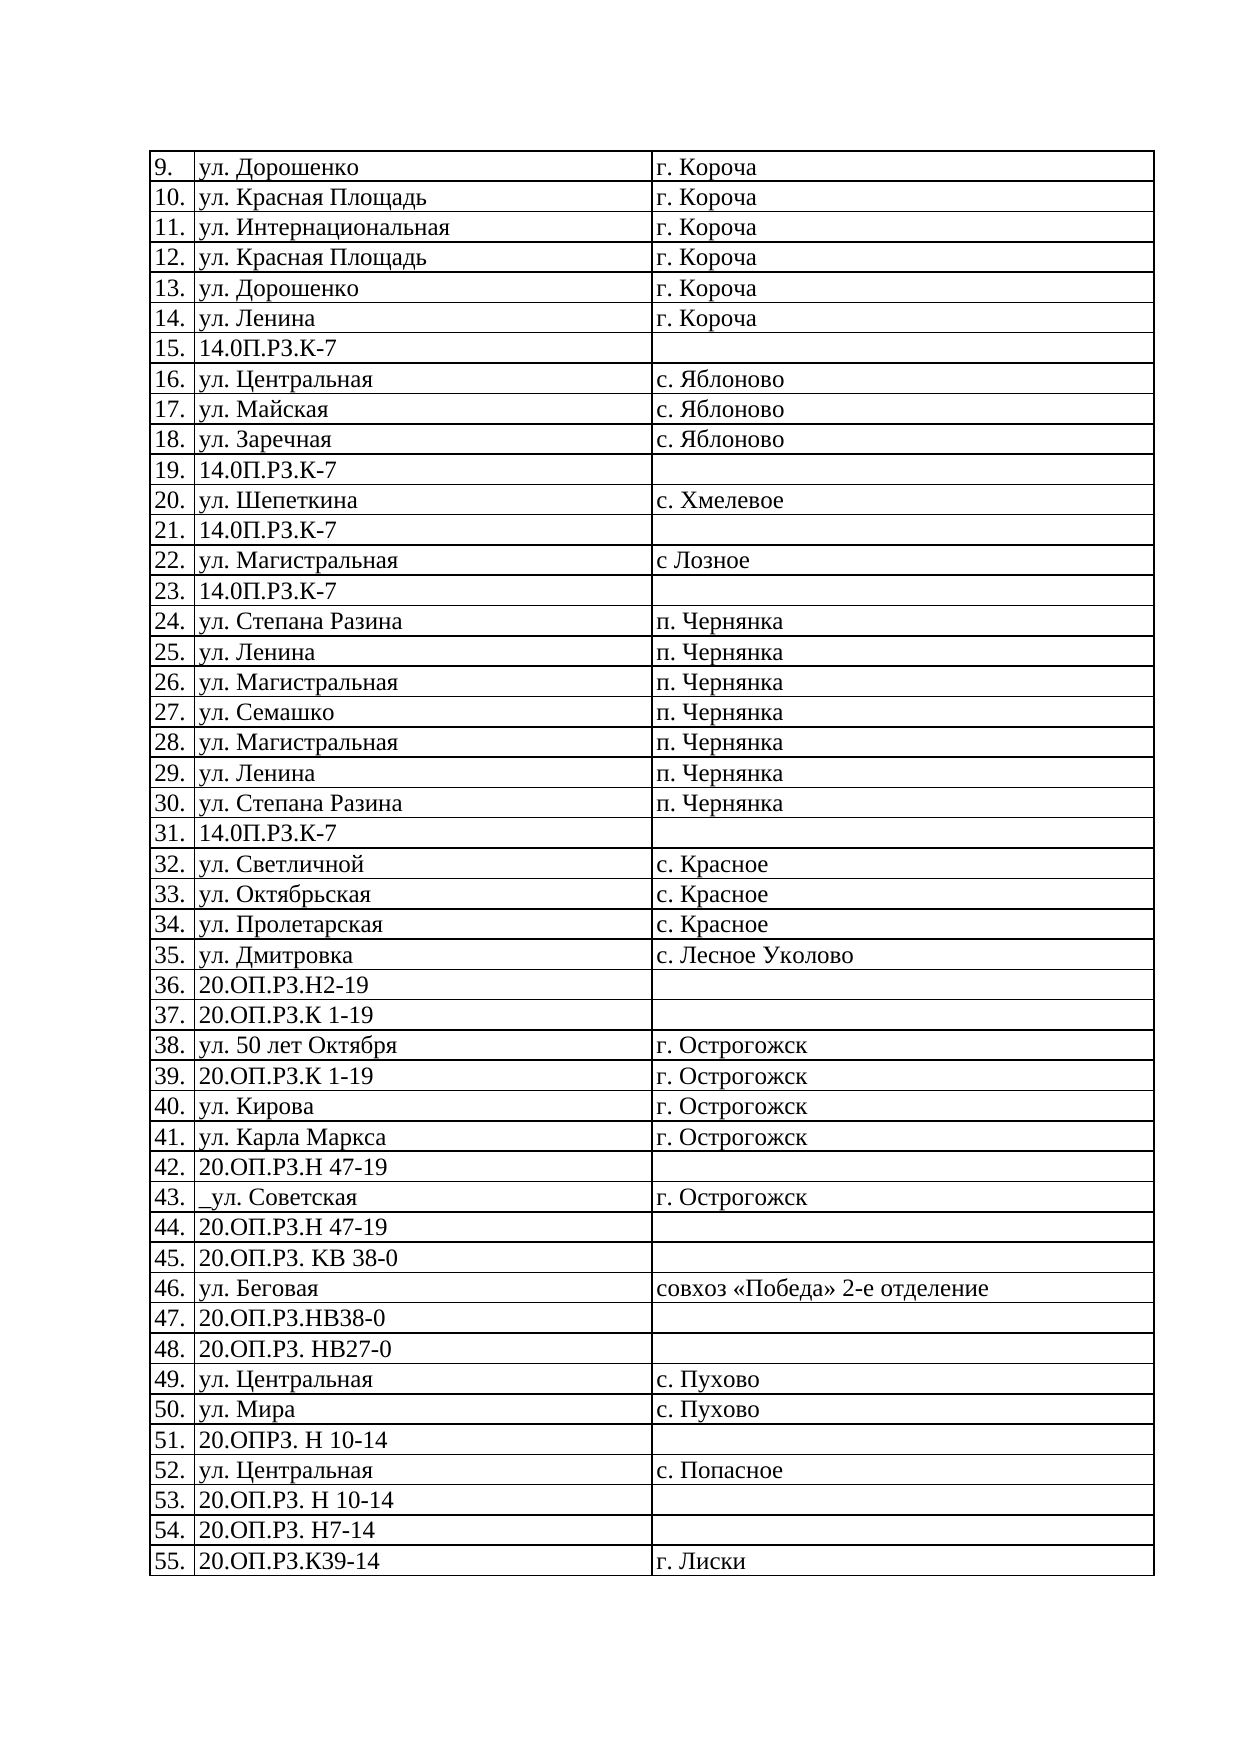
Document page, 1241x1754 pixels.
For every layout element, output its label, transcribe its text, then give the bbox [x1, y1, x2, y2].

table_cell г. Острогожск [653, 1182, 1153, 1211]
table_cell 53. [151, 1485, 194, 1514]
table_cell 49. [151, 1364, 194, 1393]
table_cell [653, 1425, 1153, 1453]
table_cell г. Короча [653, 273, 1153, 302]
table_cell 44. [151, 1213, 194, 1241]
table_cell с Лозное [653, 546, 1153, 574]
table_cell ул. Заречная [195, 425, 651, 453]
table_cell 13. [151, 273, 194, 302]
table_cell 33. [151, 879, 194, 908]
table_cell 17. [151, 394, 194, 423]
table_cell с. Пухово [653, 1364, 1153, 1393]
table_cell 31. [151, 818, 194, 847]
table_cell 14.0П.РЗ.К-7 [195, 515, 651, 544]
table_cell 20. [151, 485, 194, 514]
table_cell 14.0П.РЗ.К-7 [195, 576, 651, 605]
table_cell ул. Карла Маркса [195, 1122, 651, 1150]
table_cell ул. Магистральная [195, 546, 651, 574]
table_cell [653, 333, 1153, 362]
table_cell 52. [151, 1455, 194, 1484]
table_cell 12. [151, 243, 194, 271]
table_cell [653, 1213, 1153, 1241]
table_cell 14.0П.РЗ.К-7 [195, 333, 651, 362]
table_cell 20.ОП.РЗ. Н7-14 [195, 1516, 651, 1544]
table_cell [653, 1303, 1153, 1332]
table_cell 9. [151, 152, 194, 180]
table_cell 22. [151, 546, 194, 574]
table_cell 11. [151, 212, 194, 241]
table_cell [653, 455, 1153, 483]
table_cell с. Попасное [653, 1455, 1153, 1484]
table_cell 14. [151, 303, 194, 332]
table_cell г. Короча [653, 152, 1153, 180]
table_cell п. Чернянка [653, 637, 1153, 665]
table_cell 20.ОП.РЗ.К39-14 [195, 1546, 651, 1575]
table_cell с. Лесное Уколово [653, 940, 1153, 968]
table_cell ул. Магистральная [195, 728, 651, 756]
table_cell 32. [151, 849, 194, 877]
table_cell 41. [151, 1122, 194, 1150]
table_cell г. Острогожск [653, 1122, 1153, 1150]
table_cell ул. Центральная [195, 364, 651, 392]
table_cell 20.ОП.РЗ.К 1-19 [195, 1061, 651, 1090]
table_cell ул. Мира [195, 1395, 651, 1423]
table_cell ул. Магистральная [195, 667, 651, 696]
table_cell 14.0П.РЗ.К-7 [195, 818, 651, 847]
table_cell 16. [151, 364, 194, 392]
table_cell 51. [151, 1425, 194, 1453]
table_cell п. Чернянка [653, 606, 1153, 635]
table_cell с. Красное [653, 879, 1153, 908]
table_cell 20.ОП.РЗ.Н 47-19 [195, 1152, 651, 1181]
table_cell 20.ОП.РЗ.НВ38-0 [195, 1303, 651, 1332]
table_cell 47. [151, 1303, 194, 1332]
table_cell 38. [151, 1031, 194, 1059]
table_cell г. Короча [653, 212, 1153, 241]
table_cell ул. Ленина [195, 637, 651, 665]
table_cell [653, 970, 1153, 999]
table_cell 20.ОП.РЗ. НВ27-0 [195, 1334, 651, 1362]
table_cell п. Чернянка [653, 728, 1153, 756]
table_cell [653, 1334, 1153, 1362]
table_cell 20.ОПРЗ. Н 10-14 [195, 1425, 651, 1453]
table_cell ул. Красная Площадь [195, 182, 651, 211]
table_cell ул. Беговая [195, 1273, 651, 1302]
table_cell г. Острогожск [653, 1061, 1153, 1090]
table_cell ул. Кирова [195, 1091, 651, 1120]
table_cell п. Чернянка [653, 758, 1153, 787]
table_cell ул. Майская [195, 394, 651, 423]
table_cell ул. Октябрьская [195, 879, 651, 908]
table_cell 10. [151, 182, 194, 211]
table_cell 21. [151, 515, 194, 544]
table_cell [653, 818, 1153, 847]
table_cell ул. Дмитровка [195, 940, 651, 968]
table_cell г. Лиски [653, 1546, 1153, 1575]
table_cell ул. Красная Площадь [195, 243, 651, 271]
table_cell п. Чернянка [653, 697, 1153, 726]
table_cell 50. [151, 1395, 194, 1423]
table_cell г. Короча [653, 303, 1153, 332]
table_cell 18. [151, 425, 194, 453]
table_cell ул. Центральная [195, 1455, 651, 1484]
table_cell с. Пухово [653, 1395, 1153, 1423]
table_cell 24. [151, 606, 194, 635]
table_cell с. Хмелевое [653, 485, 1153, 514]
table_cell 45. [151, 1243, 194, 1272]
table_cell 23. [151, 576, 194, 605]
table_cell 26. [151, 667, 194, 696]
table_cell [653, 576, 1153, 605]
table_cell [653, 1485, 1153, 1514]
table_cell г. Острогожск [653, 1091, 1153, 1120]
table_cell 29. [151, 758, 194, 787]
table_cell совхоз «Победа» 2-е отделение [653, 1273, 1153, 1302]
table_cell 28. [151, 728, 194, 756]
table_cell ул. Дорошенко [195, 273, 651, 302]
table_cell 20.ОП.РЗ.Н2-19 [195, 970, 651, 999]
table_cell _ул. Советская [195, 1182, 651, 1211]
table_cell п. Чернянка [653, 788, 1153, 817]
table_cell 35. [151, 940, 194, 968]
table_cell 14.0П.РЗ.К-7 [195, 455, 651, 483]
table_cell ул. Ленина [195, 758, 651, 787]
table_cell 39. [151, 1061, 194, 1090]
table_cell ул. Степана Разина [195, 606, 651, 635]
table_cell ул. Ленина [195, 303, 651, 332]
table_cell с. Красное [653, 849, 1153, 877]
table_cell ул. Интернациональная [195, 212, 651, 241]
table_cell 40. [151, 1091, 194, 1120]
table_cell ул. Степана Разина [195, 788, 651, 817]
table_cell 30. [151, 788, 194, 817]
table_cell [653, 1000, 1153, 1029]
table_cell 20.ОП.РЗ.К 1-19 [195, 1000, 651, 1029]
table_cell 27. [151, 697, 194, 726]
table_cell п. Чернянка [653, 667, 1153, 696]
table_cell ул. Светличной [195, 849, 651, 877]
table_cell с. Яблоново [653, 364, 1153, 392]
table_cell с. Красное [653, 910, 1153, 938]
table_cell ул. Семашко [195, 697, 651, 726]
table_cell г. Короча [653, 243, 1153, 271]
table_cell 19. [151, 455, 194, 483]
table_cell с. Яблоново [653, 425, 1153, 453]
table_cell [653, 1243, 1153, 1272]
table_cell 37. [151, 1000, 194, 1029]
table_cell 15. [151, 333, 194, 362]
table_cell 54. [151, 1516, 194, 1544]
table_cell 55. [151, 1546, 194, 1575]
table_cell [653, 1152, 1153, 1181]
table_cell 34. [151, 910, 194, 938]
table_cell ул. 50 лет Октября [195, 1031, 651, 1059]
table_cell ул. Дорошенко [195, 152, 651, 180]
table_cell 20.ОП.РЗ. KB 38-0 [195, 1243, 651, 1272]
table_cell [653, 1516, 1153, 1544]
table_cell 20.ОП.РЗ.Н 47-19 [195, 1213, 651, 1241]
table_cell с. Яблоново [653, 394, 1153, 423]
table_cell ул. Центральная [195, 1364, 651, 1393]
table_cell 46. [151, 1273, 194, 1302]
table_cell г. Острогожск [653, 1031, 1153, 1059]
table_cell [653, 515, 1153, 544]
table_cell ул. Шепеткина [195, 485, 651, 514]
table_cell г. Короча [653, 182, 1153, 211]
table_cell ул. Пролетарская [195, 910, 651, 938]
table_cell 20.ОП.РЗ. Н 10-14 [195, 1485, 651, 1514]
table_cell 48. [151, 1334, 194, 1362]
table_cell 43. [151, 1182, 194, 1211]
table_cell 25. [151, 637, 194, 665]
table_cell 36. [151, 970, 194, 999]
table_cell 42. [151, 1152, 194, 1181]
